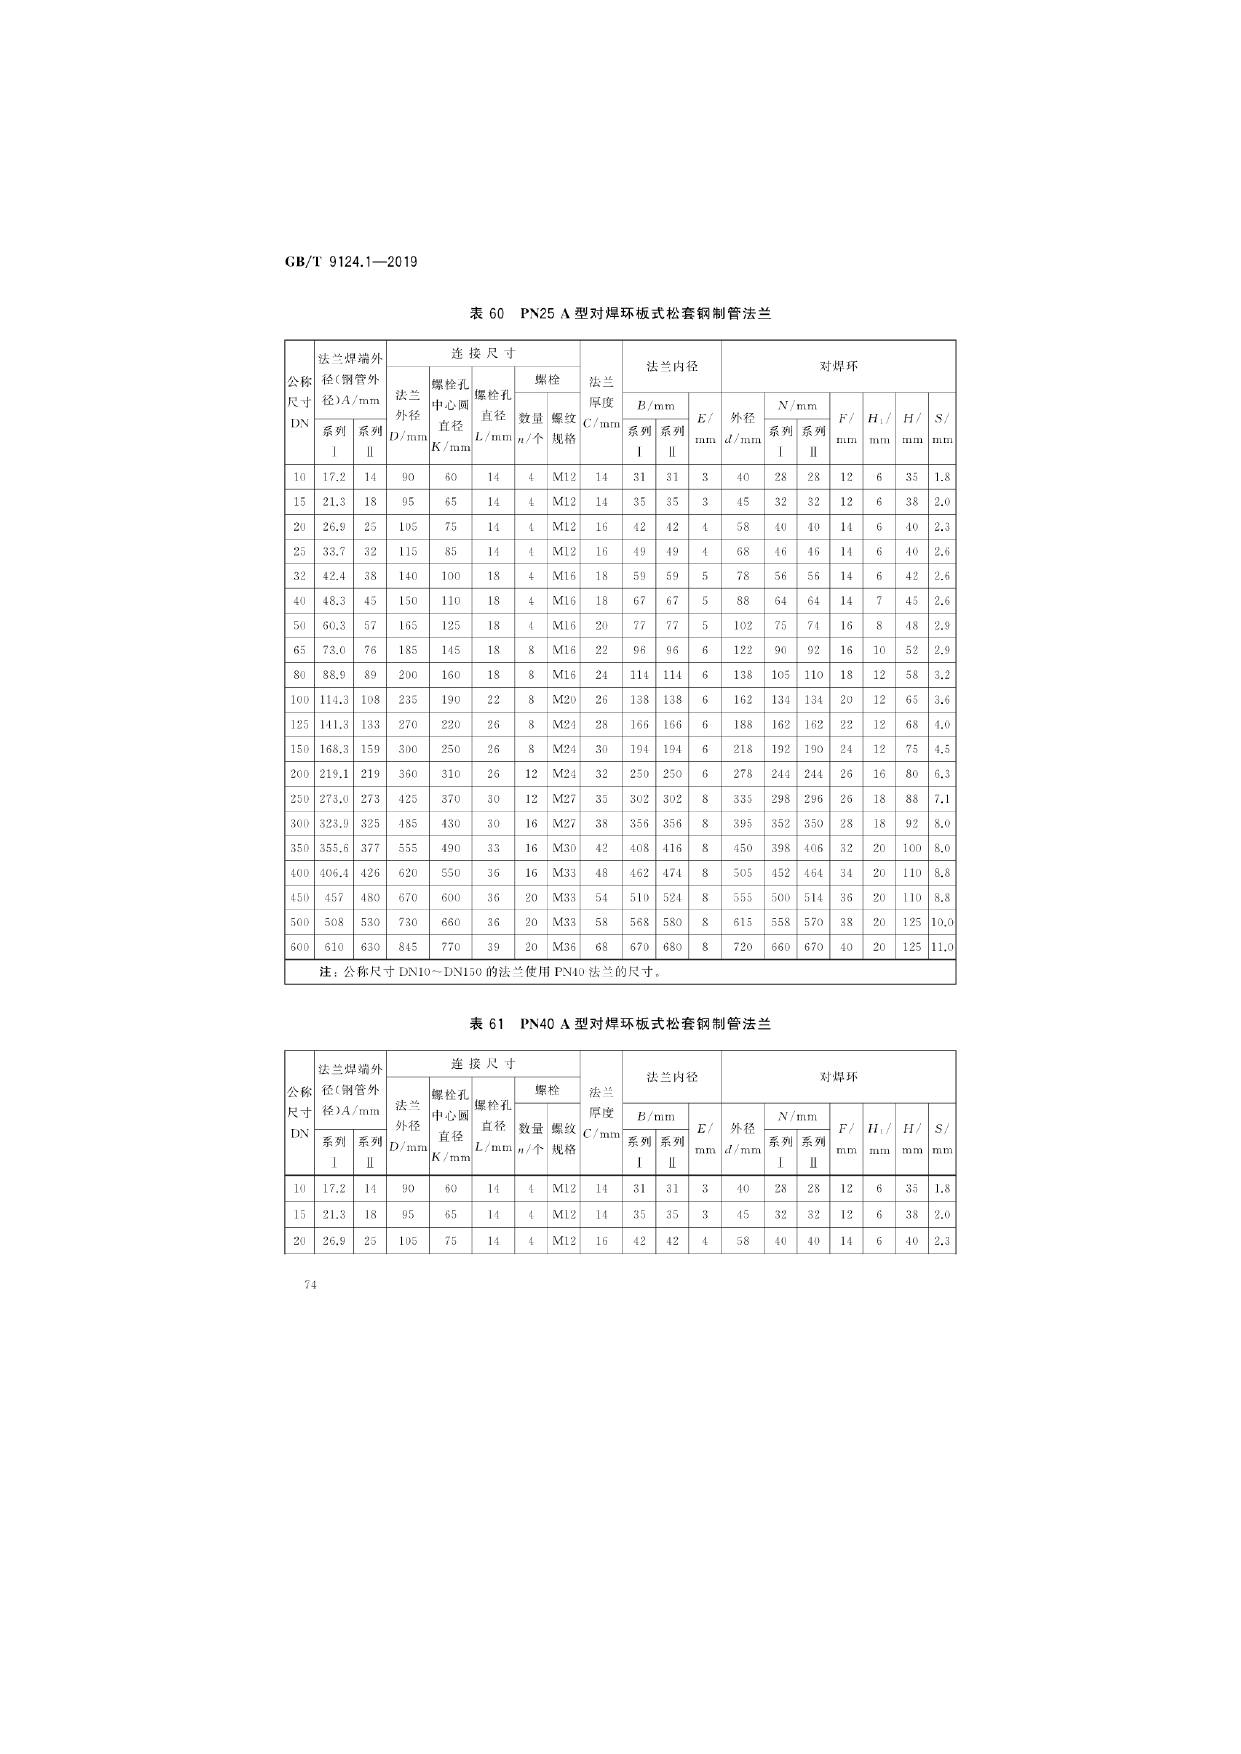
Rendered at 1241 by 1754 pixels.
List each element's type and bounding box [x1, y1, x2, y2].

picture [187, 162, 1053, 1384]
